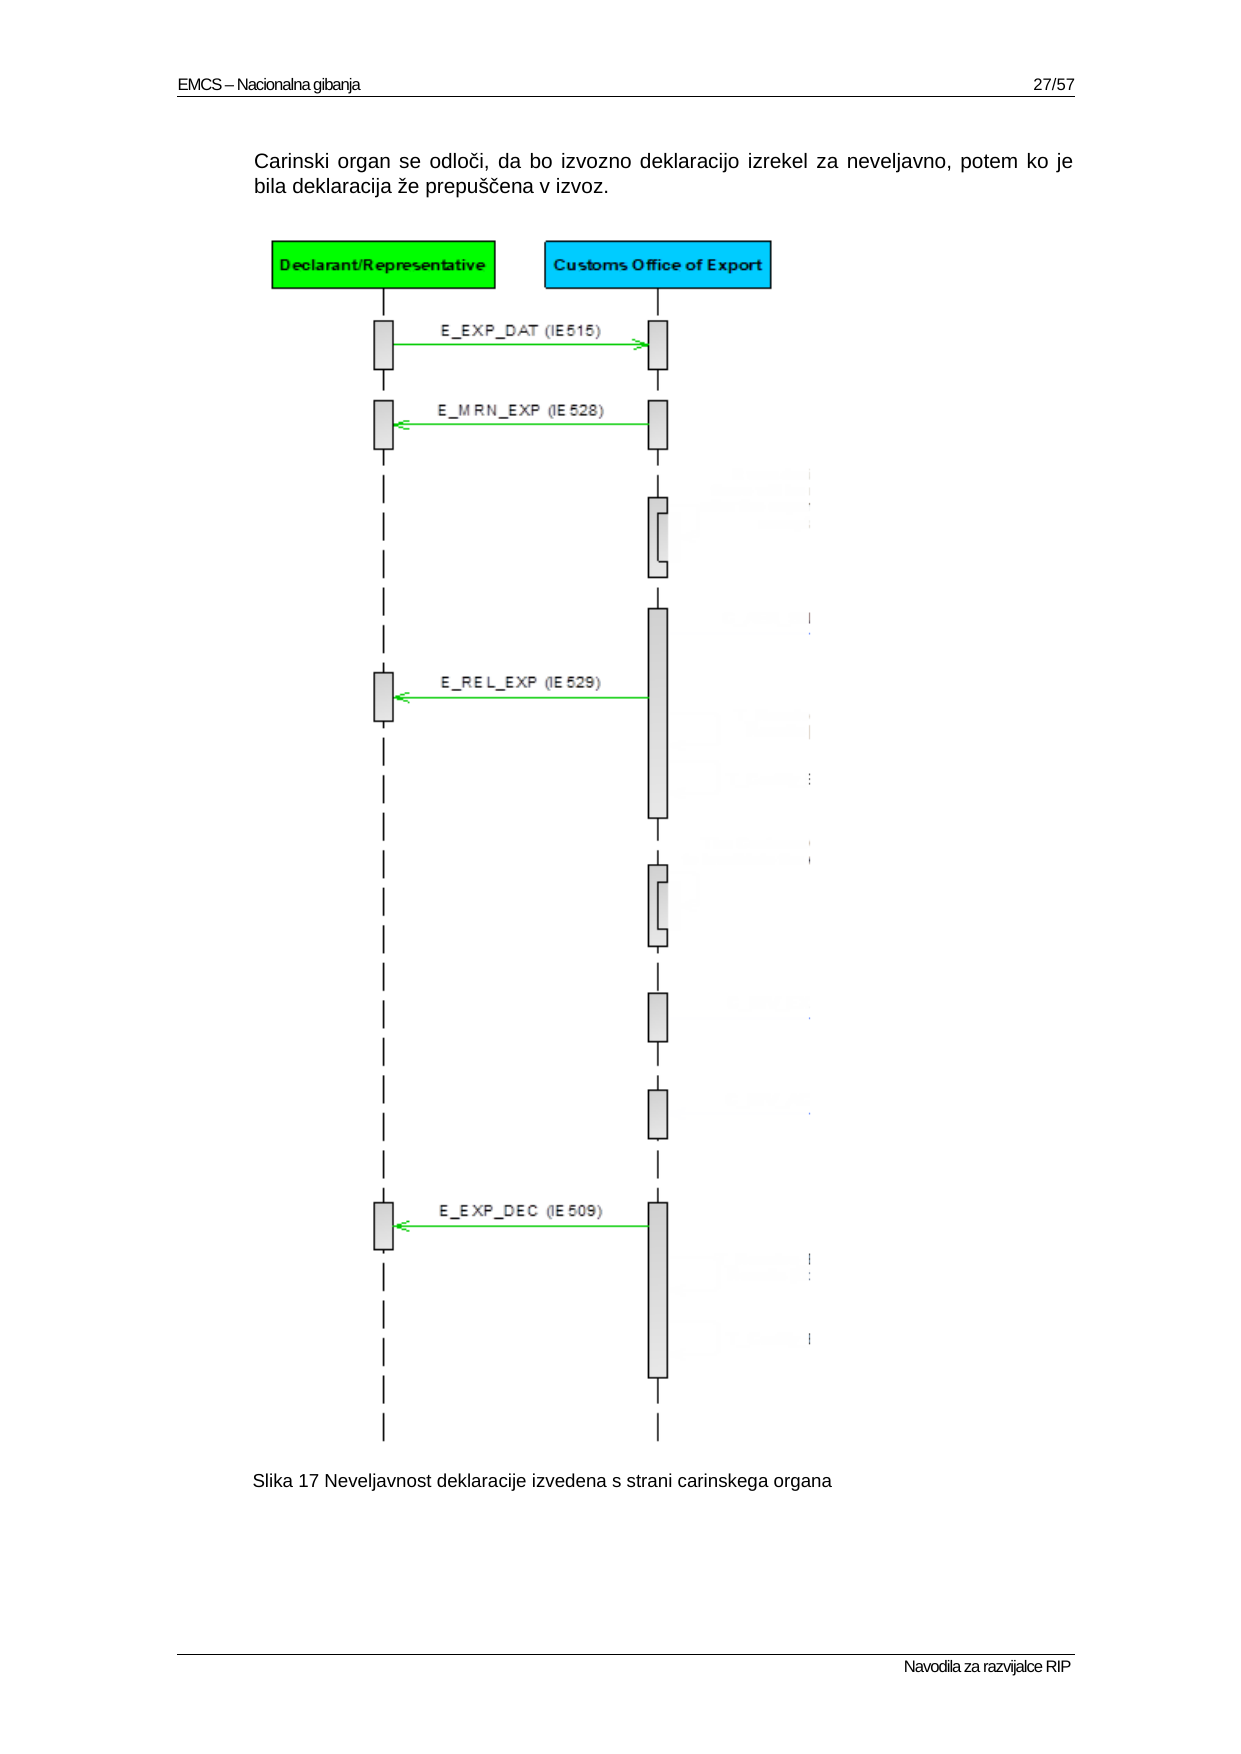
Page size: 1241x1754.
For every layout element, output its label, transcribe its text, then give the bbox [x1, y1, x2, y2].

picture [253, 222, 811, 1443]
text Slika 17 Neveljavnost deklaracije izvedena s strani carinskega organa [252, 1468, 1075, 1491]
text Carinski organ se odloči, da bo izvozno deklaracijo izrekel za neveljavno, potem ko je bila deklaracija že prepuščena v izvoz. [254, 148, 1075, 198]
